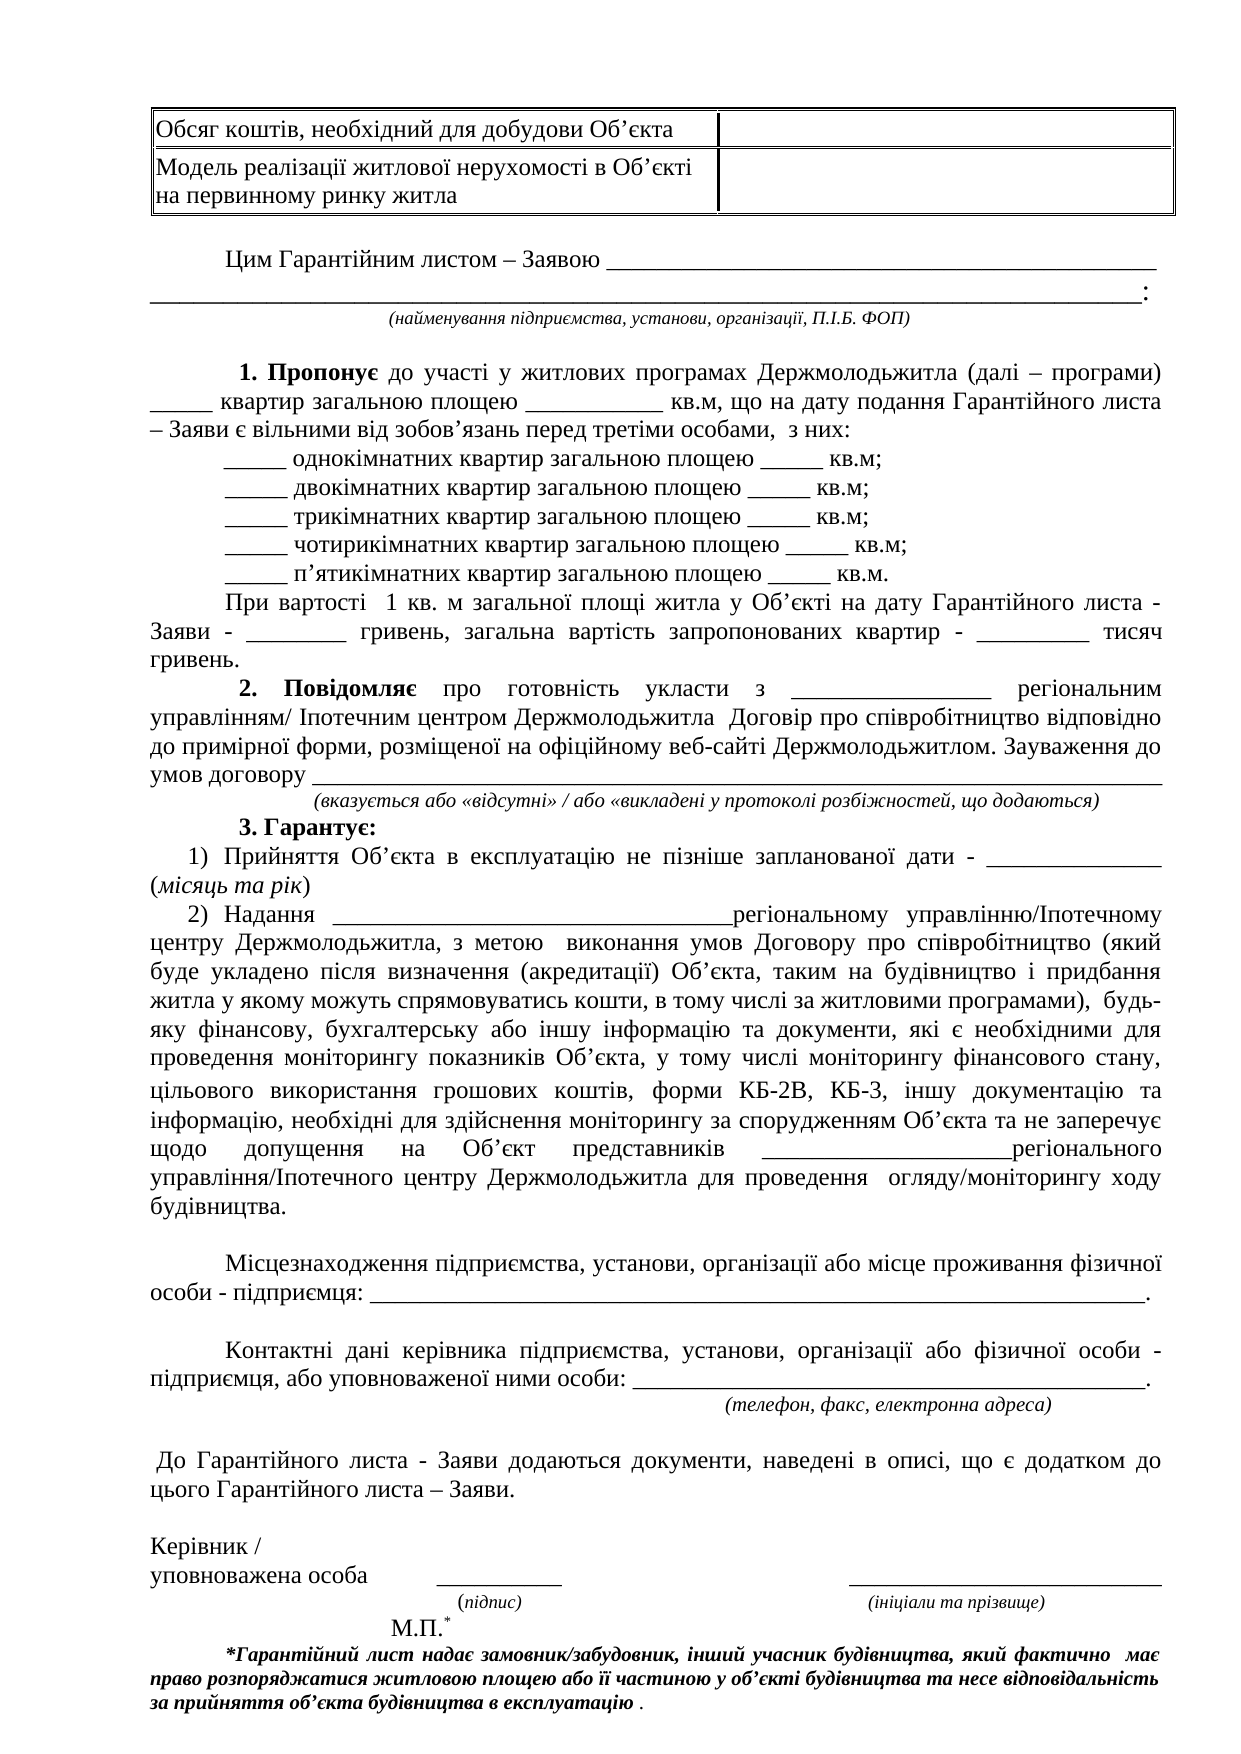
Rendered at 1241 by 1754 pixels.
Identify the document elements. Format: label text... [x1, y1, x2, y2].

text (телефон, факс, електронна адреса) [150, 1392, 1162, 1416]
text _____ двокімнатних квартир загальною площею _____ кв.м; [150, 472, 1162, 501]
list Надання ________________________________регіональному управлінню/Іпотечному центру Держмолодьжитла, з метою виконання умов Договору про співробітництво (який буде укладено після визначення (акредитації) Об’єкта, таким на будівництво і придбання житла у якому можуть спрямовуватись кошти, в тому числі за житловими програмами), будь-яку фінансову, бухгалтерську або іншу інформацію та документи, які є необхідними для проведення моніторингу показників Об’єкта, у тому числі моніторингу фінансового стану, цільового використання грошових коштів, форми КБ-2В, КБ-3, іншу документацію та інформацію, необхідні для здійснення моніторингу за спорудженням Об’єкта та не заперечує щодо допущення на Об’єкт представників ____________________регіонального управління/Іпотечного центру Держмолодьжитла для проведення огляду/моніторингу ходу будівництва. [150, 899, 1162, 1220]
text Керівник / [150, 1531, 1162, 1560]
table_cell Модель реалізації житлової нерухомості в Об’єкті на первинному ринку житла [152, 146, 718, 212]
text 3. Гарантує: [150, 812, 1162, 841]
text _____ однокімнатних квартир загальною площею _____ кв.м; [150, 443, 1162, 472]
text *Гарантійний лист надає замовник/забудовник, інший учасник будівництва, який фактично має право розпоряджатися житловою площею або її частиною у об’єкті будівництва та несе відповідальність за прийняття об’єкта будівництва в експлуатацію . [150, 1642, 1162, 1714]
text (вказується або «відсутні» / або «викладені у протоколі розбіжностей, що додаються) [150, 788, 1162, 812]
text Цим Гарантійним листом – Заявою ____________________________________________ [150, 244, 1162, 273]
text М.П.* [150, 1613, 1162, 1642]
text Місцезнаходження підприємства, установи, організації або місце проживання фізичної особи - підприємця: ______________________________________________________________. [150, 1248, 1162, 1306]
text (підпис) (ініціали та прізвище) [150, 1589, 1162, 1613]
table_cell Обсяг коштів, необхідний для добудови Об’єкта [154, 109, 718, 146]
table_cell [718, 146, 1174, 212]
text До Гарантійного листа - Заяви додаються документи, наведені в описі, що є додатком до цього Гарантійного листа – Заяви. [150, 1445, 1162, 1502]
table_cell [718, 111, 1173, 146]
text 2. Повідомляє про готовність укласти з ________________ регіональним управлінням/ Іпотечним центром Держмолодьжитла Договір про співробітництво відповідно до примірної форми, розміщеної на офіційному веб-сайті Держмолодьжитлом. Зауваження до умов договору ____________________________________________________________________ [150, 673, 1162, 788]
text 1. Пропонує до участі у житлових програмах Держмолодьжитла (далі – програми) _____ квартир загальною площею ___________ кв.м, що на дату подання Гарантійного листа – Заяви є вільними від зобов’язань перед третіми особами, з них: [150, 357, 1162, 443]
text (найменування підприємства, установи, організації, П.І.Б. ФОП) [150, 307, 1162, 328]
text _____ чотирикімнатних квартир загальною площею _____ кв.м; [150, 529, 1162, 558]
text ____________________________________________________________________: [150, 273, 1162, 307]
text уповноважена особа __________ _________________________ [150, 1560, 1162, 1589]
text Контактні дані керівника підприємства, установи, організації або фізичної особи - підприємця, або уповноваженої ними особи: _________________________________________. [150, 1335, 1162, 1392]
text _____ трикімнатних квартир загальною площею _____ кв.м; [150, 501, 1162, 529]
text При вартості 1 кв. м загальної площі житла у Об’єкті на дату Гарантійного листа - Заяви - ________ гривень, загальна вартість запропонованих квартир - _________ тисяч гривень. [150, 587, 1162, 673]
list Прийняття Об’єкта в експлуатацію не пізніше запланованої дати - ______________ (місяць та рік) [150, 841, 1162, 899]
text _____ п’ятикімнатних квартир загальною площею _____ кв.м. [150, 558, 1162, 587]
